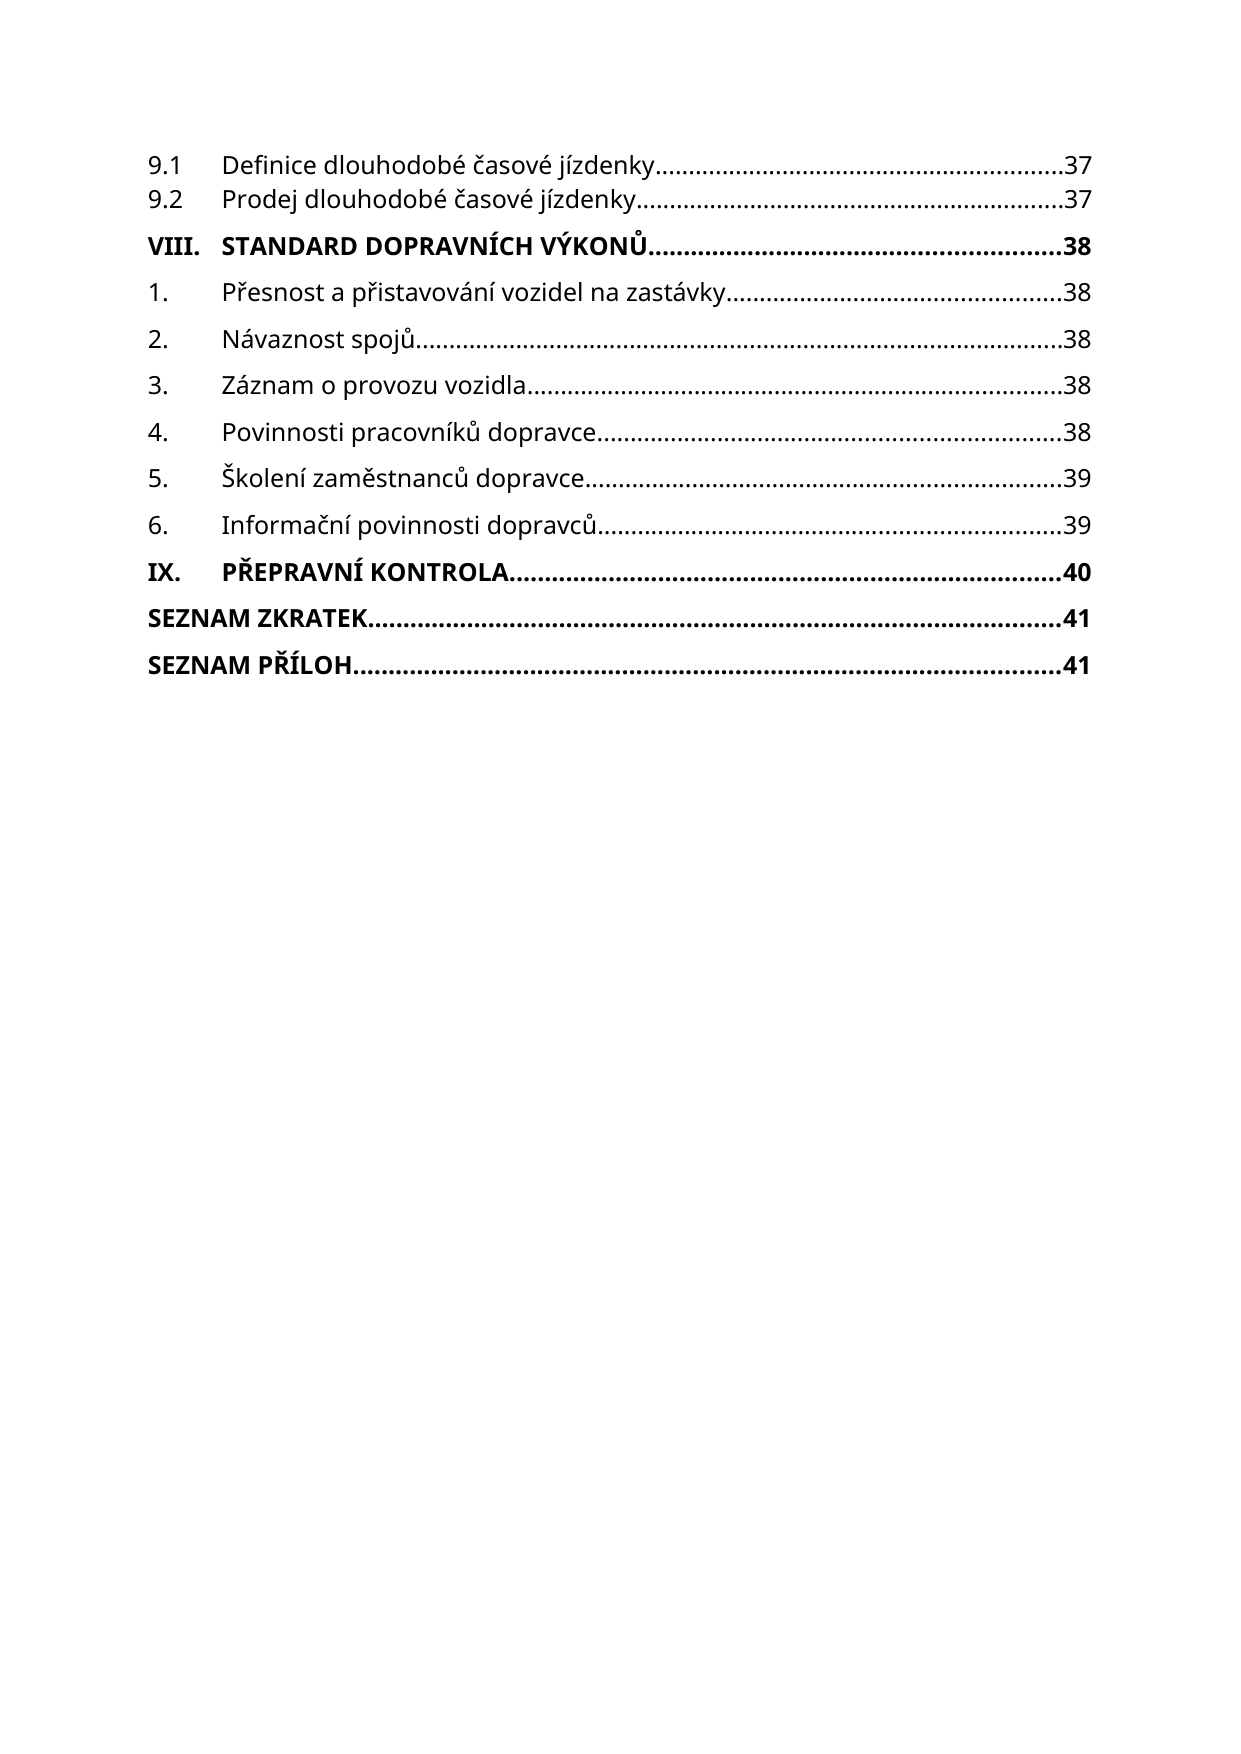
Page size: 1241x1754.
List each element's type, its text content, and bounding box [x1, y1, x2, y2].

text SEZNAM ZKRATEK 41 [148, 601, 1093, 635]
text 3. Záznam o provozu vozidla 38 [148, 368, 1093, 402]
text 4. Povinnosti pracovníků dopravce 38 [148, 414, 1093, 448]
text 5. Školení zaměstnanců dopravce 39 [148, 461, 1093, 495]
text 1. Přesnost a přistavování vozidel na zastávky 38 [148, 275, 1093, 309]
text VIII. STANDARD DOPRAVNÍCH VÝKONŮ 38 [148, 228, 1093, 262]
text 6. Informační povinnosti dopravců 39 [148, 508, 1093, 542]
text IX. PŘEPRAVNÍ KONTROLA 40 [148, 554, 1093, 588]
text 9.1 Definice dlouhodobé časové jízdenky 37 [148, 148, 1093, 182]
text SEZNAM PŘÍLOH 41 [148, 647, 1093, 681]
text 2. Návaznost spojů 38 [148, 321, 1093, 355]
text 9.2 Prodej dlouhodobé časové jízdenky 37 [148, 182, 1093, 216]
